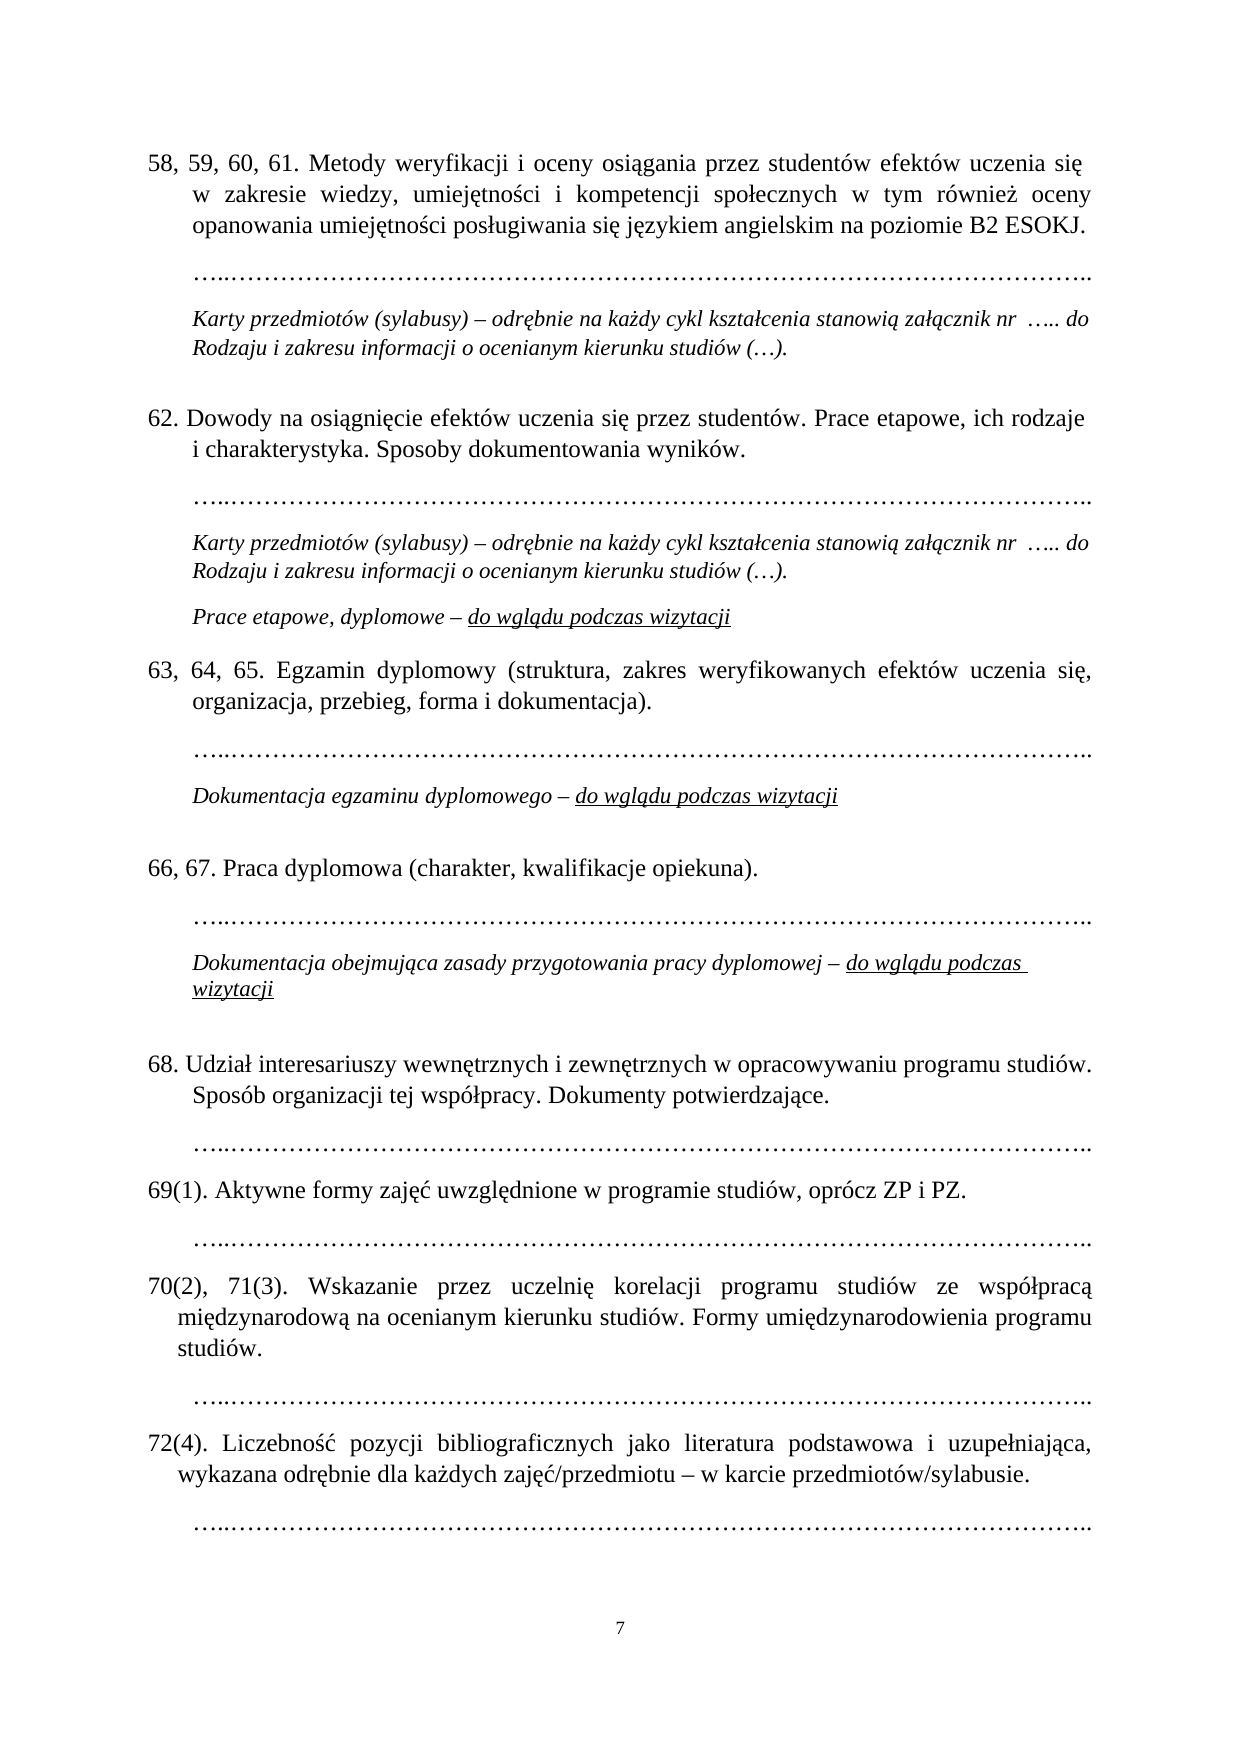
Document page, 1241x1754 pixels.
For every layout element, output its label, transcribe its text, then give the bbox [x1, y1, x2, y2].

text …..………………………………………………………………………………………….. [148, 1128, 1093, 1157]
text 66, 67. Praca dyplomowa (charakter, kwalifikacje opiekuna). [148, 853, 1093, 882]
text Dokumentacja egzaminu dyplomowego – do wglądu podczas wizytacji [192, 782, 1093, 808]
text 62. Dowody na osiągnięcie efektów uczenia się przez studentów. Prace etapowe, ich rodzaje i charakterystyka. Sposoby dokumentowania wyników. [148, 403, 1093, 462]
text 63, 64, 65. Egzamin dyplomowy (struktura, zakres weryfikowanych efektów uczenia się, organizacja, przebieg, forma i dokumentacja). [148, 655, 1093, 715]
text …..………………………………………………………………………………………….. [148, 901, 1093, 930]
text Prace etapowe, dyplomowe – do wglądu podczas wizytacji [192, 603, 1093, 629]
text …..………………………………………………………………………………………….. [148, 734, 1093, 763]
text …..………………………………………………………………………………………….. [148, 1507, 1093, 1536]
text Karty przedmiotów (sylabusy) – odrębnie na każdy cykl kształcenia stanowią załącznik nr ….. do Rodzaju i zakresu informacji o ocenianym kierunku studiów (…). [192, 529, 1093, 584]
text …..………………………………………………………………………………………….. [148, 481, 1093, 510]
text …..………………………………………………………………………………………….. [192, 257, 1093, 286]
text Dokumentacja obejmująca zasady przygotowania pracy dyplomowej – do wglądu podczas wizytacji [192, 949, 1093, 1001]
text 70(2), 71(3). Wskazanie przez uczelnię korelacji programu studiów ze współpracą międzynarodową na ocenianym kierunku studiów. Formy umiędzynarodowienia programu studiów. [148, 1271, 1093, 1362]
text …..………………………………………………………………………………………….. [148, 1223, 1093, 1252]
text 58, 59, 60, 61. Metody weryfikacji i oceny osiągania przez studentów efektów uczenia się w zakresie wiedzy, umiejętności i kompetencji społecznych w tym również oceny opanowania umiejętności posługiwania się językiem angielskim na poziomie B2 ESOKJ. [148, 148, 1093, 238]
text …..………………………………………………………………………………………….. [148, 1381, 1093, 1409]
text 69(1). Aktywne formy zajęć uwzględnione w programie studiów, oprócz ZP i PZ. [148, 1176, 1093, 1204]
text 68. Udział interesariuszy wewnętrznych i zewnętrznych w opracowywaniu programu studiów. Sposób organizacji tej współpracy. Dokumenty potwierdzające. [148, 1049, 1093, 1109]
text 72(4). Liczebność pozycji bibliograficznych jako literatura podstawowa i uzupełniająca, wykazana odrębnie dla każdych zajęć/przedmiotu – w karcie przedmiotów/sylabusie. [148, 1428, 1093, 1488]
text Karty przedmiotów (sylabusy) – odrębnie na każdy cykl kształcenia stanowią załącznik nr ….. do Rodzaju i zakresu informacji o ocenianym kierunku studiów (…). [192, 305, 1093, 360]
